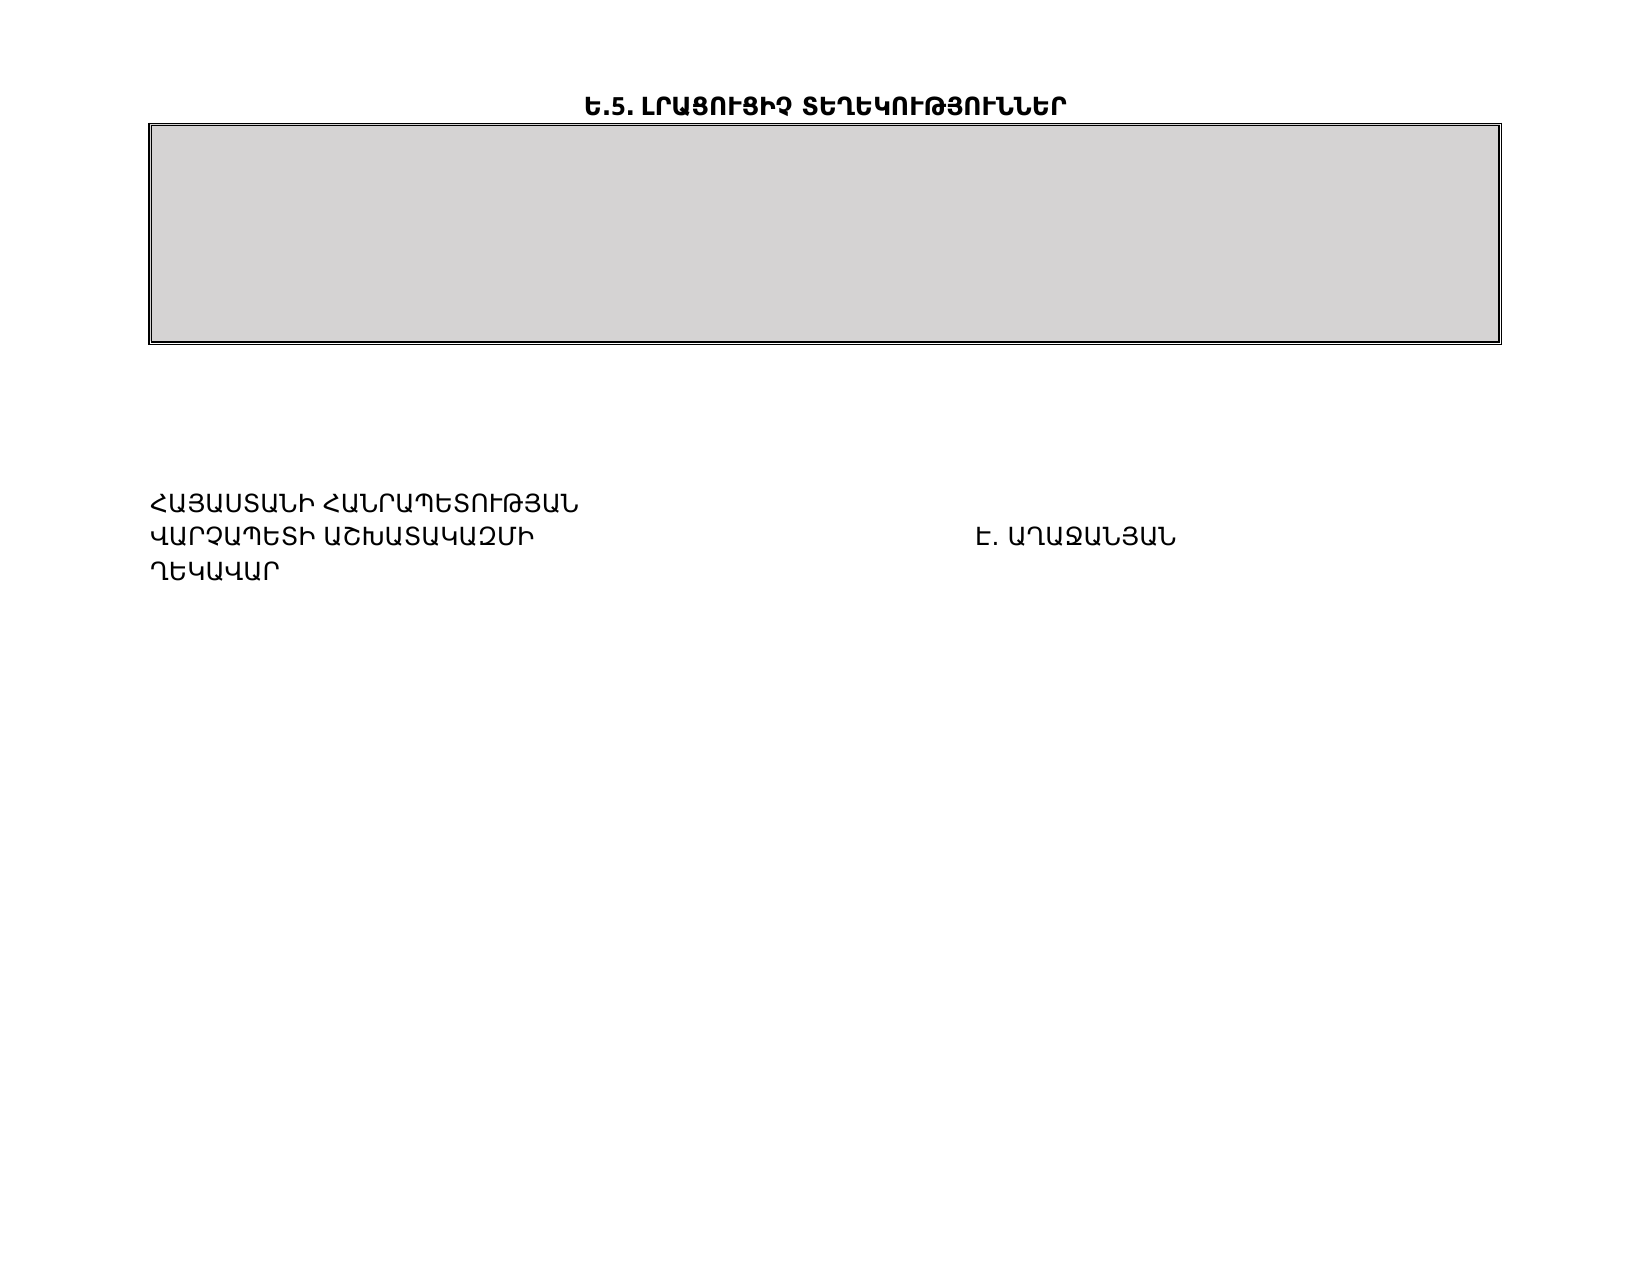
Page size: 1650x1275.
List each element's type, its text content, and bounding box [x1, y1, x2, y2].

text ՀԱՅԱՍՏԱՆԻ ՀԱՆՐԱՊԵՏՈՒԹՅԱՆ [150, 489, 1500, 518]
table_header [152, 126, 1498, 341]
text ՂԵԿԱՎԱՐ [150, 553, 1500, 587]
text Ե.5. ԼՐԱՑՈՒՑԻՉ ՏԵՂԵԿՈՒԹՅՈՒՆՆԵՐ [150, 89, 1500, 123]
text ՎԱՐՉԱՊԵՏԻ ԱՇԽԱՏԱԿԱԶՄԻ Է․ ԱՂԱՋԱՆՅԱՆ [150, 520, 1500, 551]
